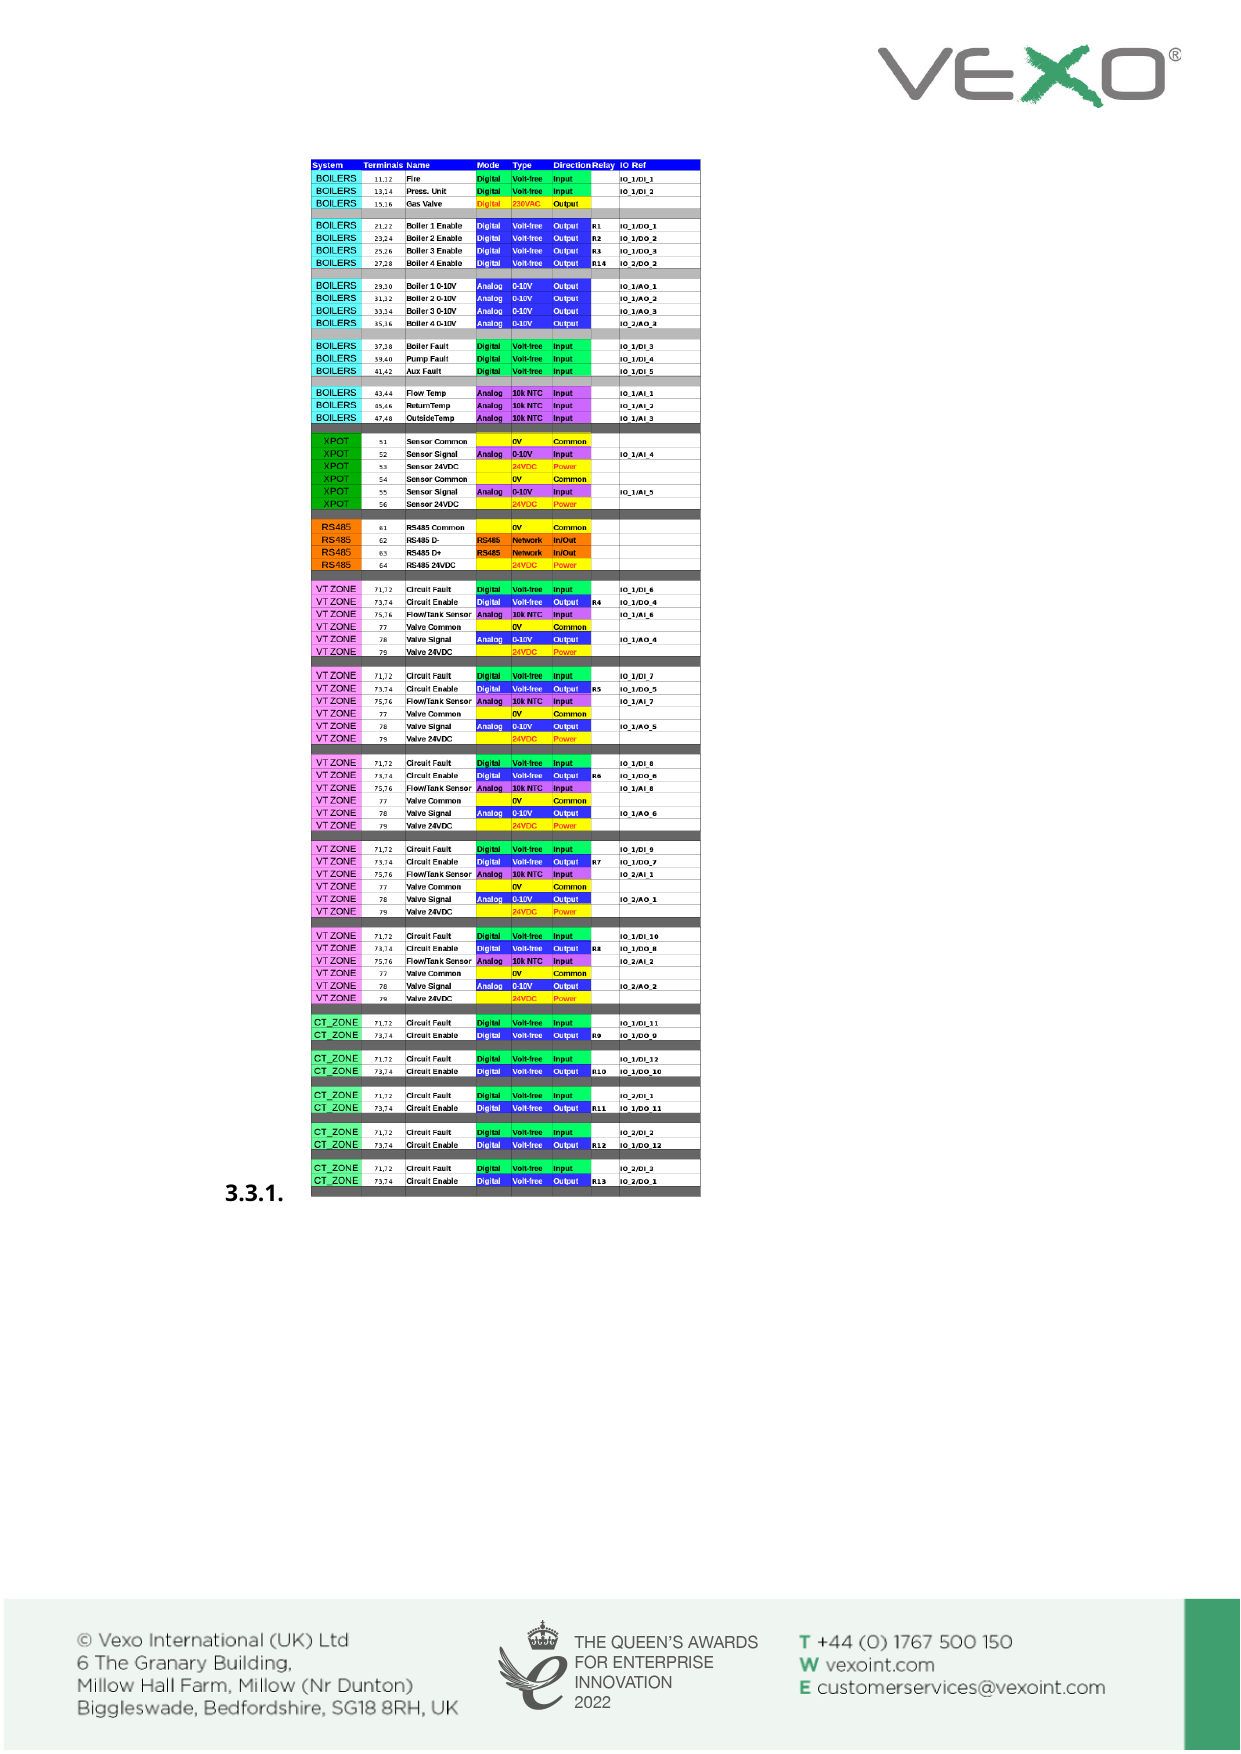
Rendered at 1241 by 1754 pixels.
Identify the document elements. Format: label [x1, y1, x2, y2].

picture [878, 44, 1182, 108]
picture [300, 150, 707, 1202]
picture [3, 1595, 1241, 1750]
